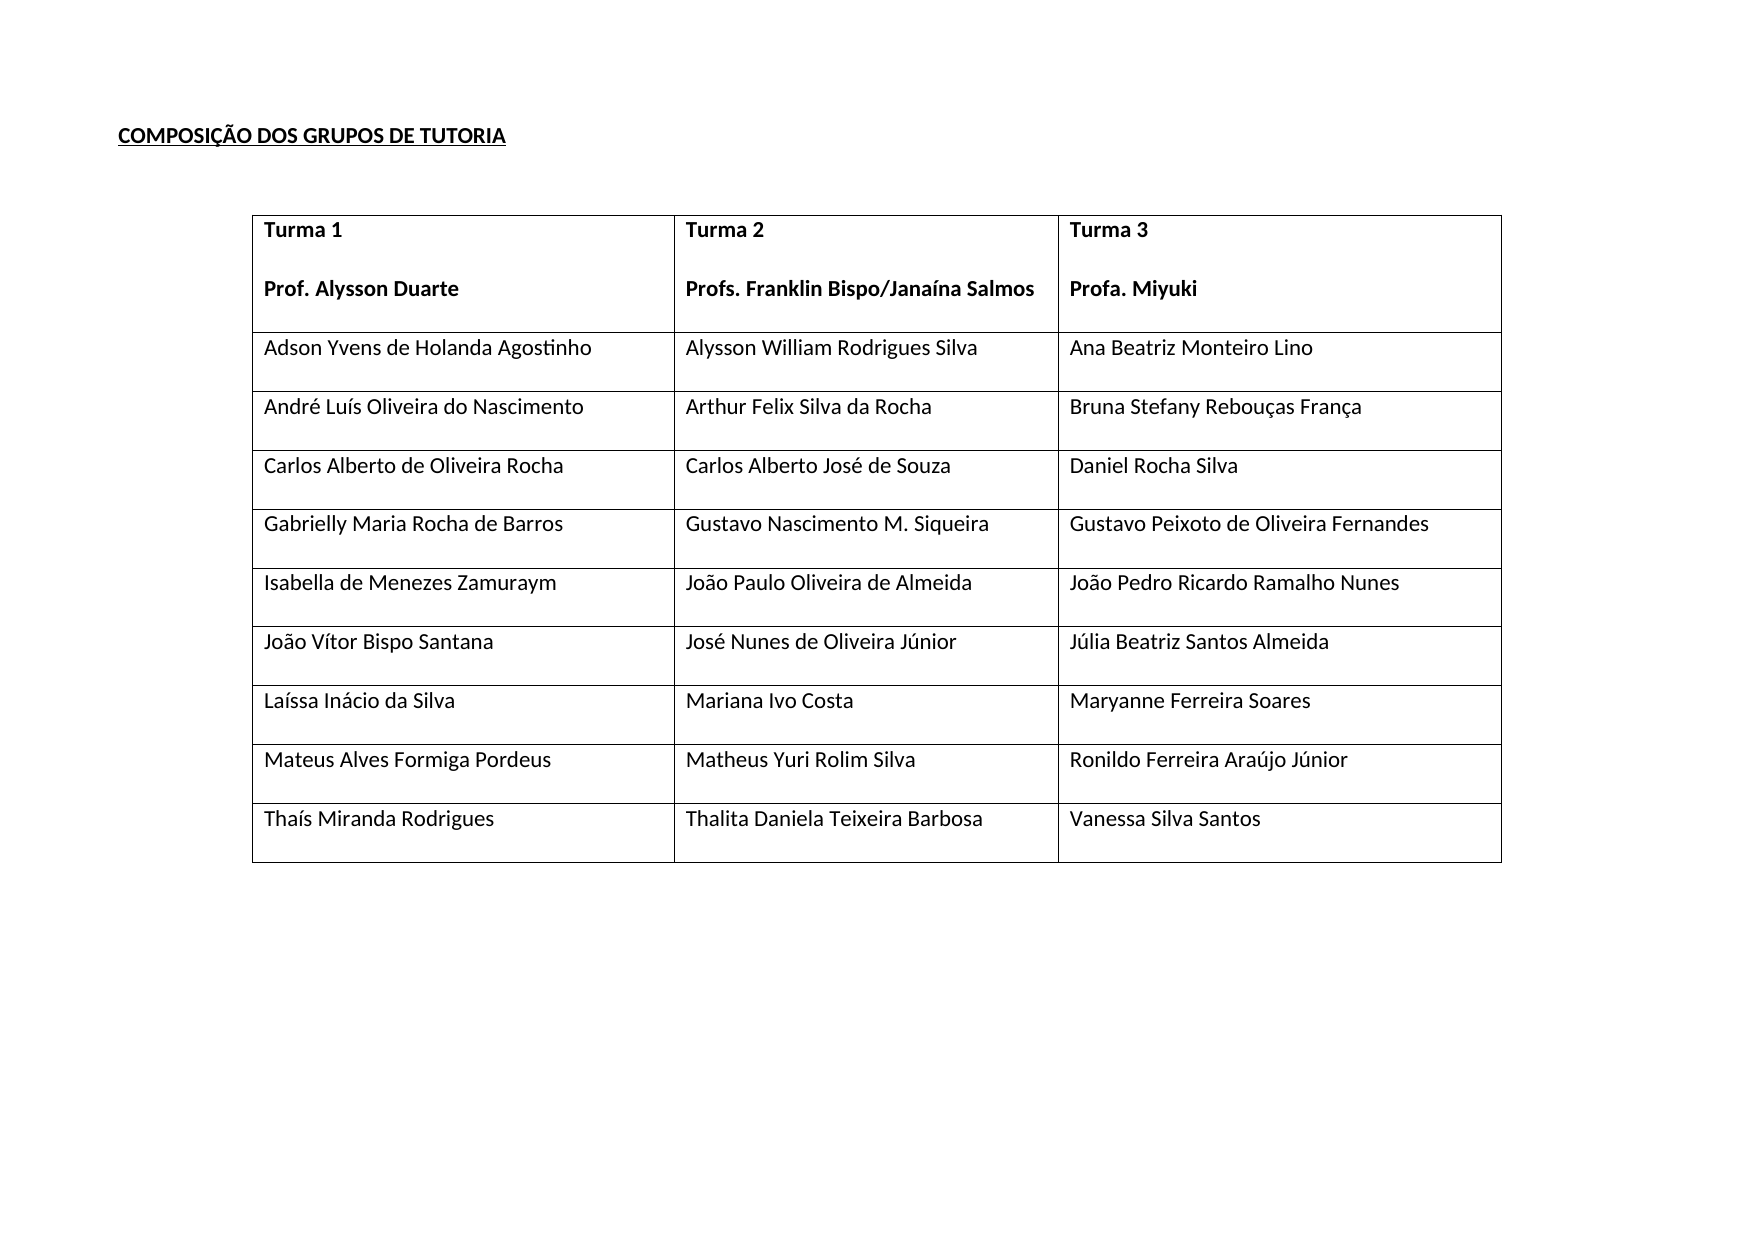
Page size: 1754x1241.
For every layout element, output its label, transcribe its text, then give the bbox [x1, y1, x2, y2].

table_cell Carlos Alberto José de Souza [675, 451, 1058, 508]
table_cell José Nunes de Oliveira Júnior [675, 627, 1058, 685]
table_cell Júlia Beatriz Santos Almeida [1059, 627, 1501, 685]
table_cell Adson Yvens de Holanda Agostinho [253, 333, 674, 391]
table_cell Arthur Felix Silva da Rocha [675, 392, 1058, 450]
table_cell Mariana Ivo Costa [675, 686, 1058, 744]
table_cell Gustavo Nascimento M. Siqueira [675, 510, 1058, 567]
table_cell Matheus Yuri Rolim Silva [675, 745, 1058, 803]
table_cell João Paulo Oliveira de Almeida [675, 569, 1058, 626]
table_cell Bruna Stefany Rebouças França [1059, 392, 1501, 450]
table_cell Isabella de Menezes Zamuraym [253, 569, 674, 626]
table_header Turma 3 Profa. Miyuki [1059, 216, 1501, 332]
table_cell Maryanne Ferreira Soares [1059, 686, 1501, 744]
table_cell Gustavo Peixoto de Oliveira Fernandes [1059, 510, 1501, 567]
table_cell João Pedro Ricardo Ramalho Nunes [1059, 569, 1501, 626]
table_cell Vanessa Silva Santos [1059, 804, 1501, 862]
table_cell André Luís Oliveira do Nascimento [253, 392, 674, 450]
table_header Turma 2 Profs. Franklin Bispo/Janaína Salmos [675, 216, 1058, 332]
table_cell Mateus Alves Formiga Pordeus [253, 745, 674, 803]
table_cell Alysson William Rodrigues Silva [675, 333, 1058, 391]
table_header Turma 1 Prof. Alysson Duarte [253, 216, 674, 332]
table_cell Thalita Daniela Teixeira Barbosa [675, 804, 1058, 862]
text COMPOSIÇÃO DOS GRUPOS DE TUTORIA [118, 121, 1636, 149]
table_cell Ana Beatriz Monteiro Lino [1059, 333, 1501, 391]
table_cell Carlos Alberto de Oliveira Rocha [253, 451, 674, 508]
table_cell Gabrielly Maria Rocha de Barros [253, 510, 674, 567]
table_cell Daniel Rocha Silva [1059, 451, 1501, 508]
table_cell Ronildo Ferreira Araújo Júnior [1059, 745, 1501, 803]
table_cell Thaís Miranda Rodrigues [253, 804, 674, 862]
table_cell João Vítor Bispo Santana [253, 627, 674, 685]
table_cell Laíssa Inácio da Silva [253, 686, 674, 744]
